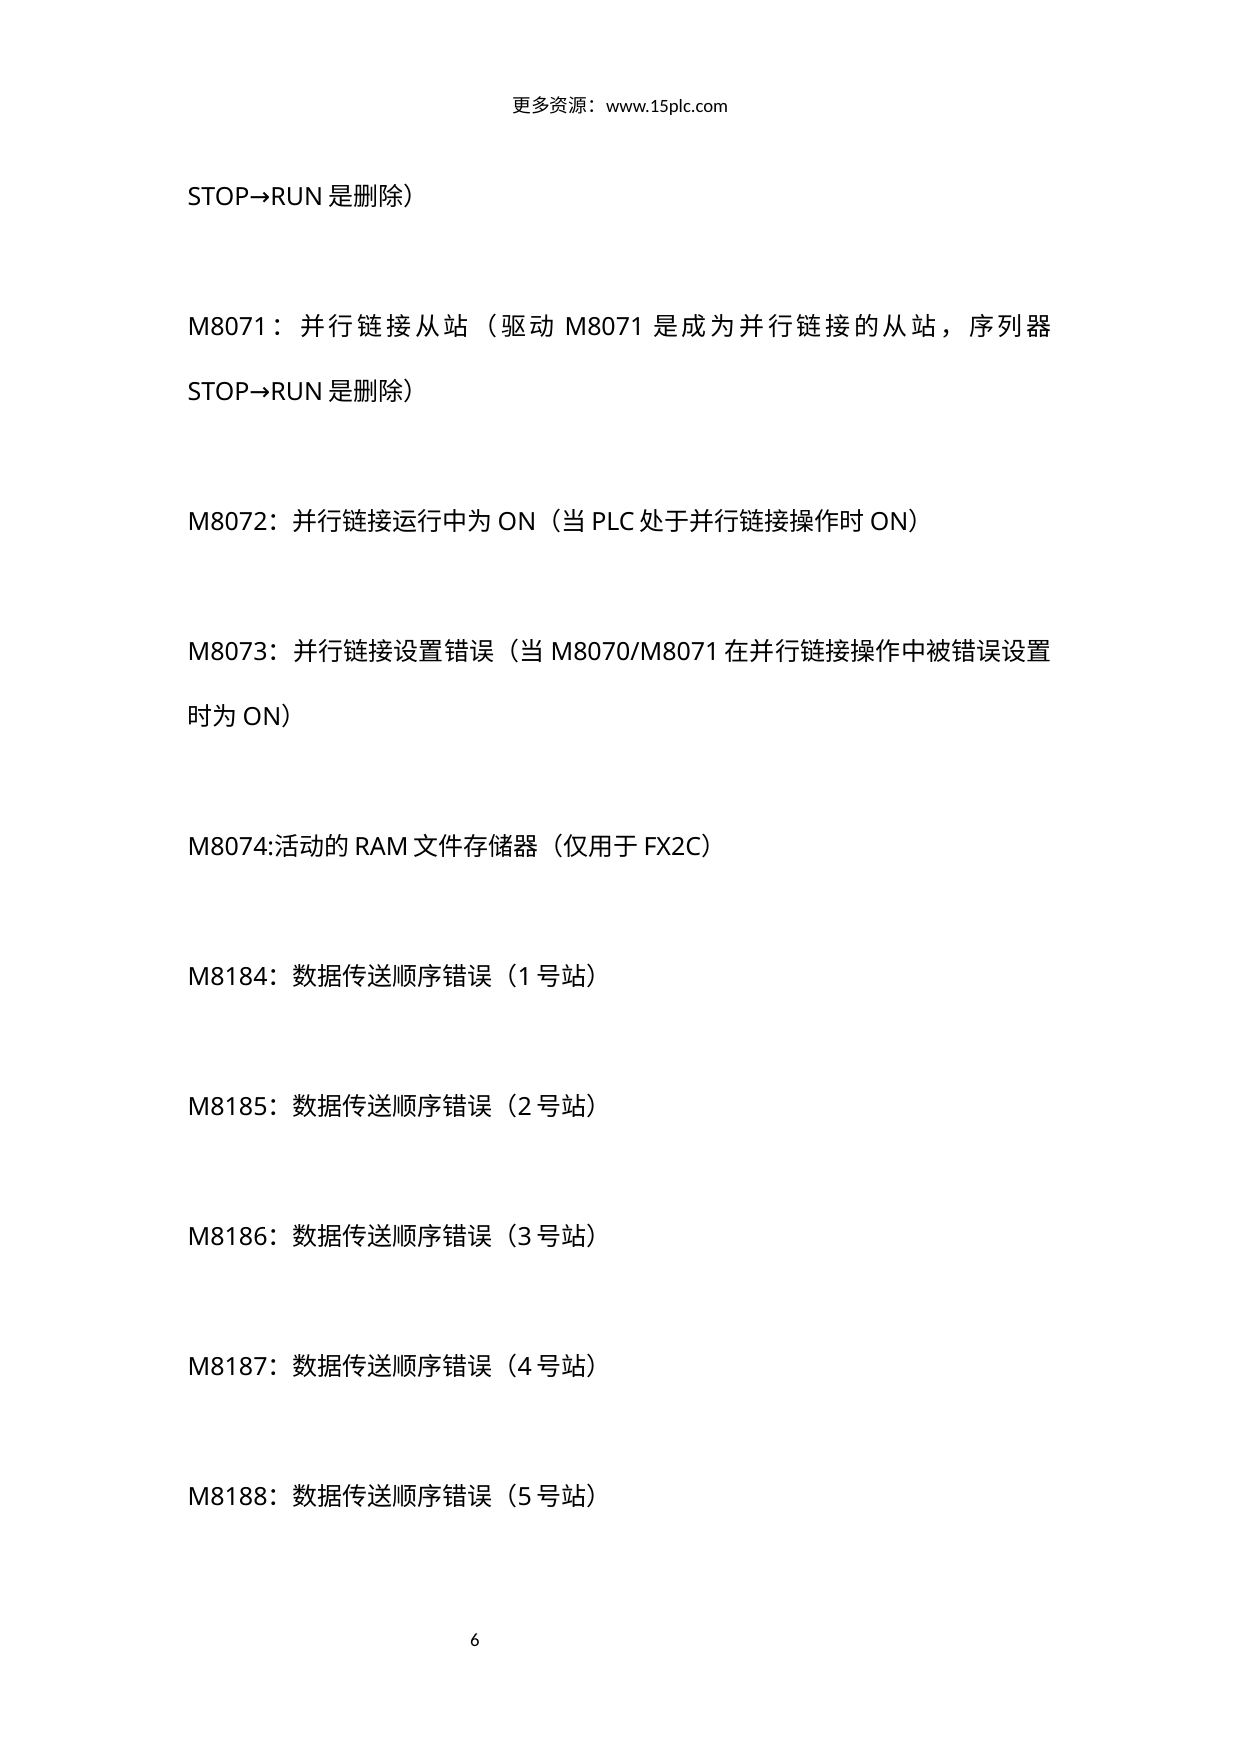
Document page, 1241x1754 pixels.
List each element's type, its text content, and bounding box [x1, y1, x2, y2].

text M8074:活动的RAM文件存储器（仅用于FX2C） [187, 812, 1053, 877]
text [187, 162, 1053, 227]
text M8185：数据传送顺序错误（2号站） [187, 1072, 1053, 1137]
text M8073：并行链接设置错误（当M8070/M8071在并行链接操作中被错误设置时为ON） [187, 617, 1053, 747]
text M8072：并行链接运行中为ON（当PLC处于并行链接操作时ON） [187, 487, 1053, 552]
text M8187：数据传送顺序错误（4号站） [187, 1332, 1053, 1397]
text M8071：并行链接从站（驱动M8071是成为并行链接的从站，序列器STOP→RUN是删除） [187, 292, 1053, 422]
text M8186：数据传送顺序错误（3号站） [187, 1202, 1053, 1267]
text M8188：数据传送顺序错误（5号站） [187, 1462, 1053, 1527]
text M8184：数据传送顺序错误（1号站） [187, 942, 1053, 1007]
